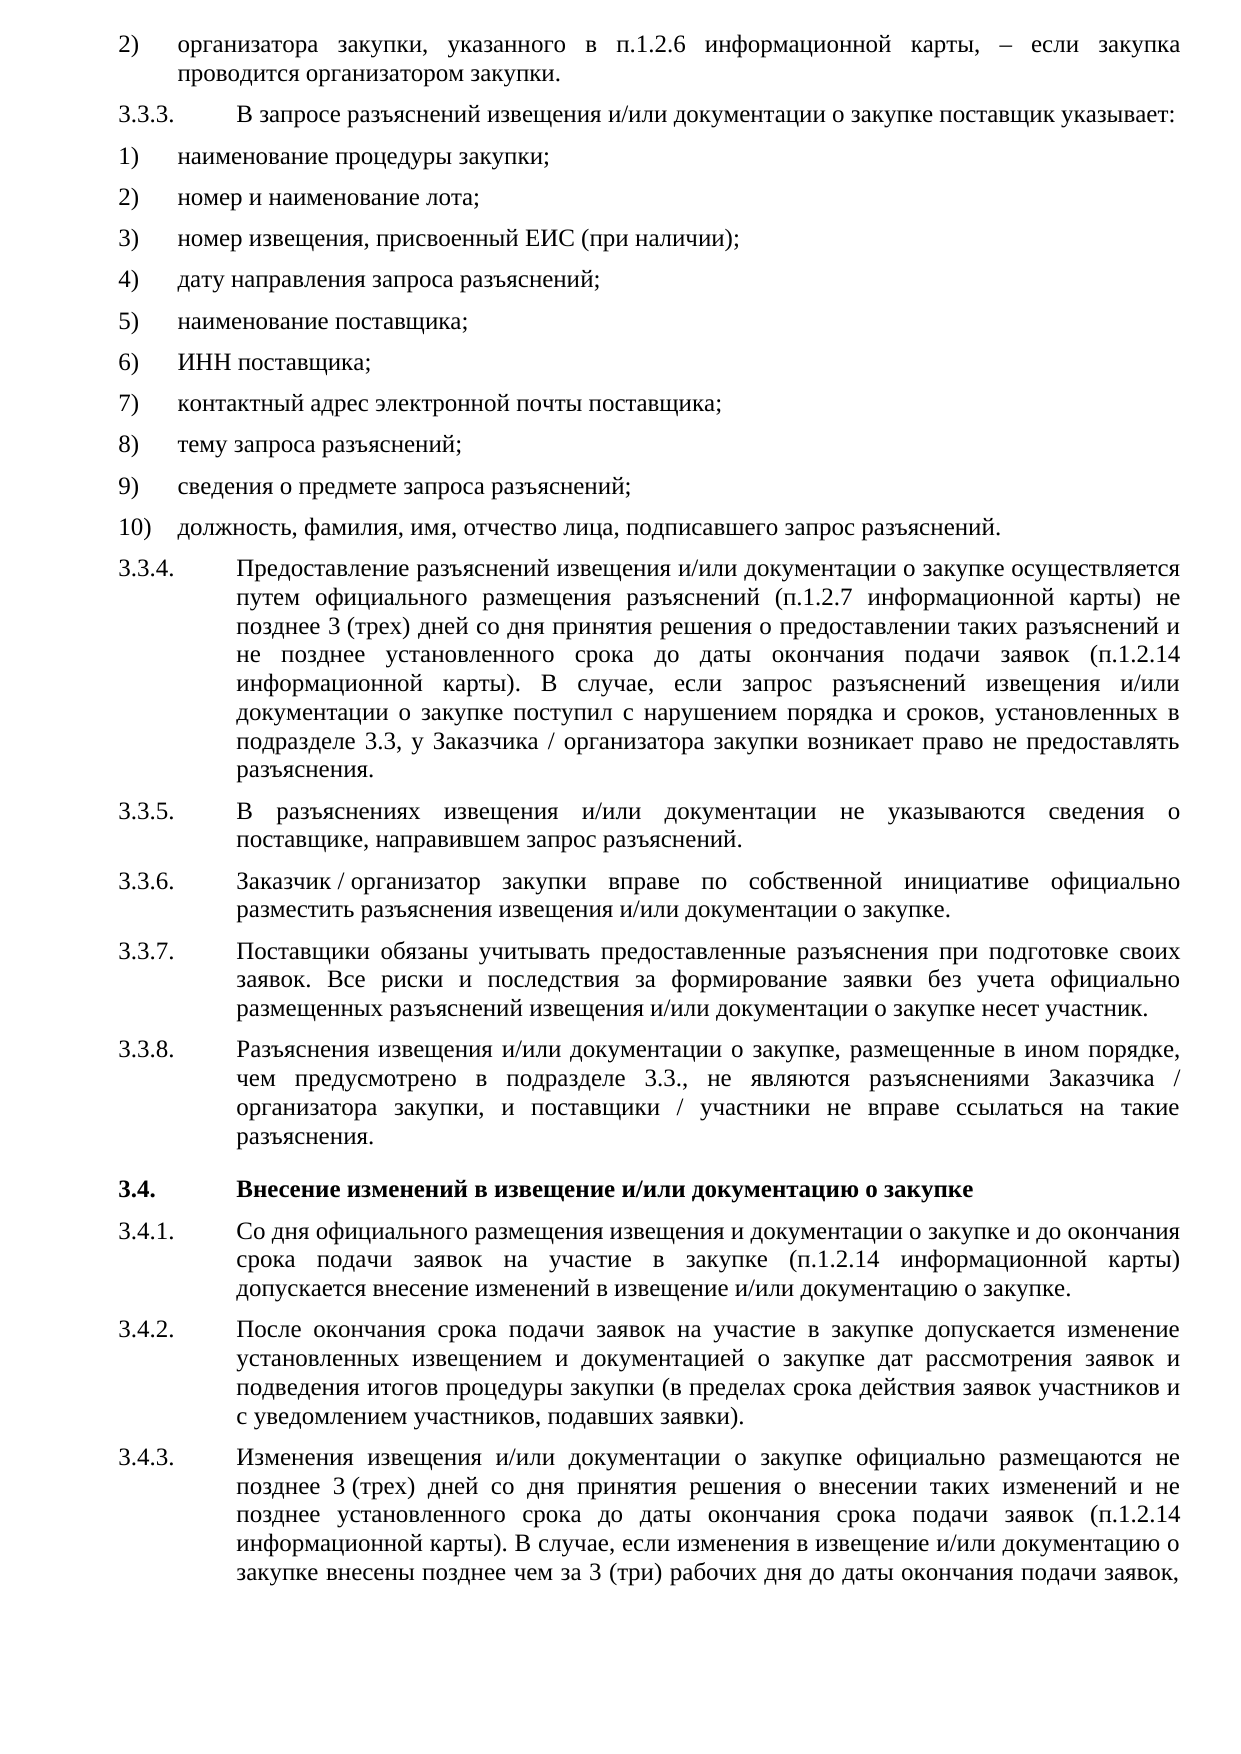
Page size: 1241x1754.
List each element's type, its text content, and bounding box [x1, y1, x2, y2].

text В разъяснениях извещения и/или документации не указываются сведения о поставщике, направившем запрос разъяснений. [118, 796, 1181, 853]
text В запросе разъяснений извещения и/или документации о закупке поставщик указывает: [118, 99, 1181, 128]
text Поставщики обязаны учитывать предоставленные разъяснения при подготовке своих заявок. Все риски и последствия за формирование заявки без учета официально размещенных разъяснений извещения и/или документации о закупке несет участник. [118, 936, 1181, 1022]
text Разъяснения извещения и/или документации о закупке, размещенные в ином порядке, чем предусмотрено в подразделе 3.3., не являются разъяснениями Заказчика / организатора закупки, и поставщики / участники не вправе ссылаться на такие разъяснения. [118, 1034, 1181, 1149]
text сведения о предмете запроса разъяснений; [118, 471, 1181, 499]
text контактный адрес электронной почты поставщика; [118, 388, 1181, 417]
text тему запроса разъяснений; [118, 429, 1181, 458]
text дату направления запроса разъяснений; [118, 264, 1181, 293]
text Предоставление разъяснений извещения и/или документации о закупке осуществляется путем официального размещения разъяснений (п.1.2.7 информационной карты) не позднее 3 (трех) дней со дня принятия решения о предоставлении таких разъяснений и не позднее установленного срока до даты окончания подачи заявок (п.1.2.14 информационной карты). В случае, если запрос разъяснений извещения и/или документации о закупке поступил с нарушением порядка и сроков, установленных в подразделе 3.3, у Заказчика / организатора закупки возникает право не предоставлять разъяснения. [118, 553, 1181, 783]
text Со дня официального размещения извещения и документации о закупке и до окончания срока подачи заявок на участие в закупке (п.1.2.14 информационной карты) допускается внесение изменений в извещение и/или документацию о закупке. [118, 1216, 1181, 1302]
text После окончания срока подачи заявок на участие в закупке допускается изменение установленных извещением и документацией о закупке дат рассмотрения заявок и подведения итогов процедуры закупки (в пределах срока действия заявок участников и с уведомлением участников, подавших заявки). [118, 1314, 1181, 1429]
text номер и наименование лота; [118, 182, 1181, 211]
text наименование процедуры закупки; [118, 141, 1181, 169]
text должность, фамилия, имя, отчество лица, подписавшего запрос разъяснений. [118, 512, 1181, 541]
text наименование поставщика; [118, 306, 1181, 334]
text ИНН поставщика; [118, 347, 1181, 376]
text организатора закупки, указанного в п.1.2.6 информационной карты, – если закупка проводится организатором закупки. [118, 29, 1181, 87]
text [118, 1442, 1181, 1586]
text Заказчик / организатор закупки вправе по собственной инициативе официально разместить разъяснения извещения и/или документации о закупке. [118, 866, 1181, 923]
text номер извещения, присвоенный ЕИС (при наличии); [118, 223, 1181, 252]
text Внесение изменений в извещение и/или документацию о закупке [118, 1174, 1181, 1203]
